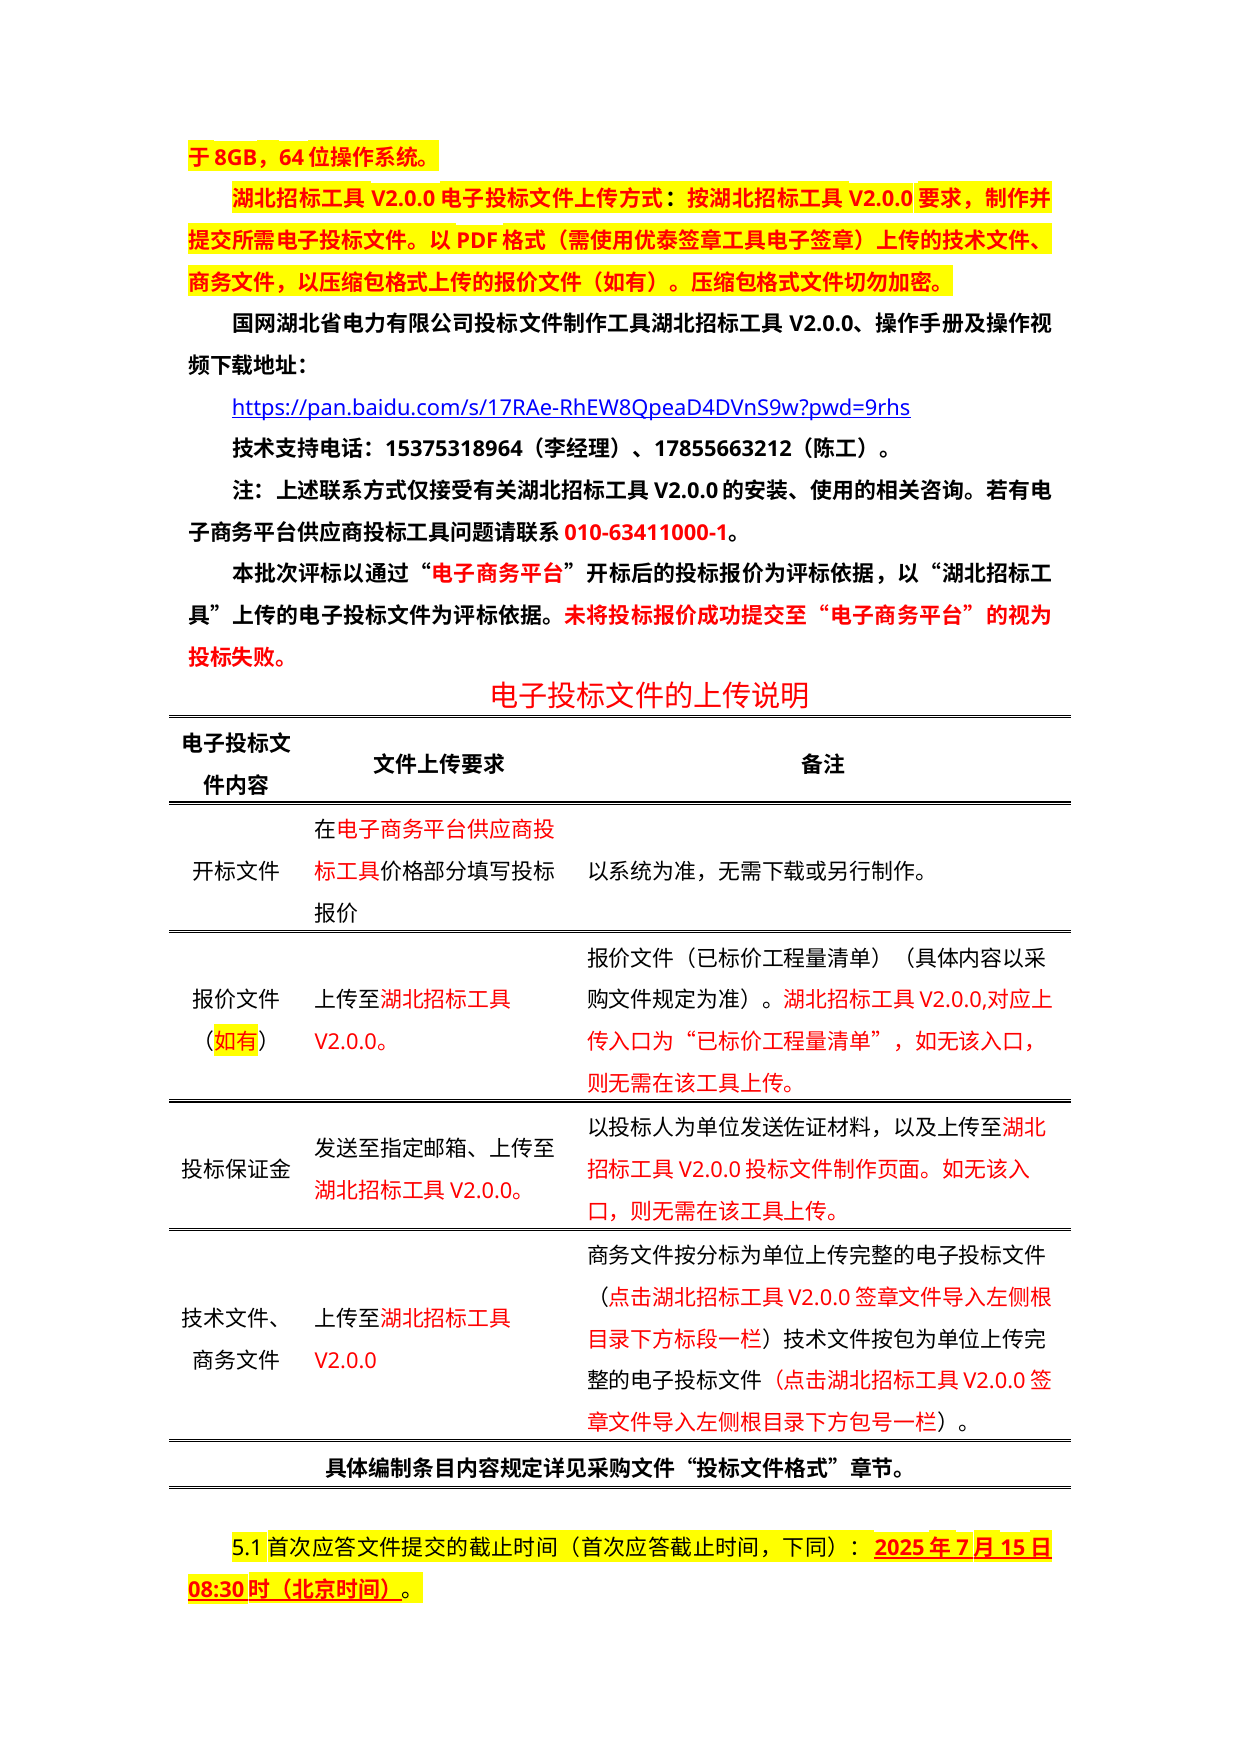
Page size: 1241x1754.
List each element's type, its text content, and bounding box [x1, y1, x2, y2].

text 电子投标文件的上传说明 [188, 673, 1052, 715]
table_cell 在电子商务平台供应商投标工具价格部分填写投标报价 [303, 805, 576, 929]
table_header 备注 [576, 718, 1071, 801]
table_cell 具体编制条目内容规定详见采购文件“投标文件格式”章节。 [169, 1442, 1071, 1486]
text 湖北招标工具V2.0.0电子投标文件上传方式：按湖北招标工具V2.0.0要求，制作并提交所需电子投标文件。以PDF格式（需使用优泰签章工具电子签章）上传的技术文件、商务文件，以压缩包格式上传的报价文件（如有）。压缩包格式文件切勿加密。 [188, 254, 1052, 298]
table_cell 开标文件 [169, 805, 303, 929]
table_cell 报价文件（如有） [169, 933, 303, 1099]
table_header 文件上传要求 [303, 718, 576, 801]
table_cell 商务文件按分标为单位上传完整的电子投标文件（点击湖北招标工具V2.0.0签章文件导入左侧根目录下方标段一栏）技术文件按包为单位上传完整的电子投标文件（点击湖北招标工具V2.0.0签章文件导入左侧根目录下方包号一栏）。 [576, 1231, 1071, 1439]
table_cell 上传至湖北招标工具V2.0.0。 [303, 933, 576, 1099]
text 技术支持电话：15375318964（李经理）、17855663212（陈工）。 [188, 423, 1052, 465]
table_cell 发送至指定邮箱、上传至湖北招标工具V2.0.0。 [303, 1103, 576, 1227]
table_cell 报价文件（已标价工程量清单）（具体内容以采购文件规定为准）。湖北招标工具V2.0.0,对应上传入口为“已标价工程量清单”，如无该入口，则无需在该工具上传。 [576, 933, 1071, 1099]
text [188, 132, 1052, 173]
table_cell 以投标人为单位发送佐证材料，以及上传至湖北招标工具V2.0.0投标文件制作页面。如无该入口，则无需在该工具上传。 [576, 1103, 1071, 1227]
table_cell 以系统为准，无需下载或另行制作。 [576, 805, 1071, 929]
text 国网湖北省电力有限公司投标文件制作工具湖北招标工具V2.0.0、操作手册及操作视频下载地址： [188, 298, 1052, 382]
table_cell 上传至湖北招标工具V2.0.0 [303, 1231, 576, 1439]
table_cell 投标保证金 [169, 1103, 303, 1227]
text 本批次评标以通过“电子商务平台”开标后的投标报价为评标依据，以“湖北招标工具”上传的电子投标文件为评标依据。未将投标报价成功提交至“电子商务平台”的视为投标失败。 [188, 548, 1052, 673]
text 注：上述联系方式仅接受有关湖北招标工具V2.0.0的安装、使用的相关咨询。若有电子商务平台供应商投标工具问题请联系010-63411000-1。 [188, 465, 1052, 548]
text 5.1首次应答文件提交的截止时间（首次应答截止时间，下同）：2025年7月15日08:30时（北京时间）。 [188, 1522, 1052, 1606]
text https://pan.baidu.com/s/17RAe-RhEW8QpeaD4DVnS9w?pwd=9rhs [188, 382, 1052, 423]
text 湖北招标工具V2.0.0电子投标文件上传方式：按湖北招标工具V2.0.0要求，制作并提交所需电子投标文件。以PDF格式（需使用优泰签章工具电子签章）上传的技术文件、商务文件，以压缩包格式上传的报价文件（如有）。压缩包格式文件切勿加密。 [188, 173, 1052, 225]
table_cell 技术文件、商务文件 [169, 1231, 303, 1439]
table_header 电子投标文件内容 [169, 718, 303, 801]
